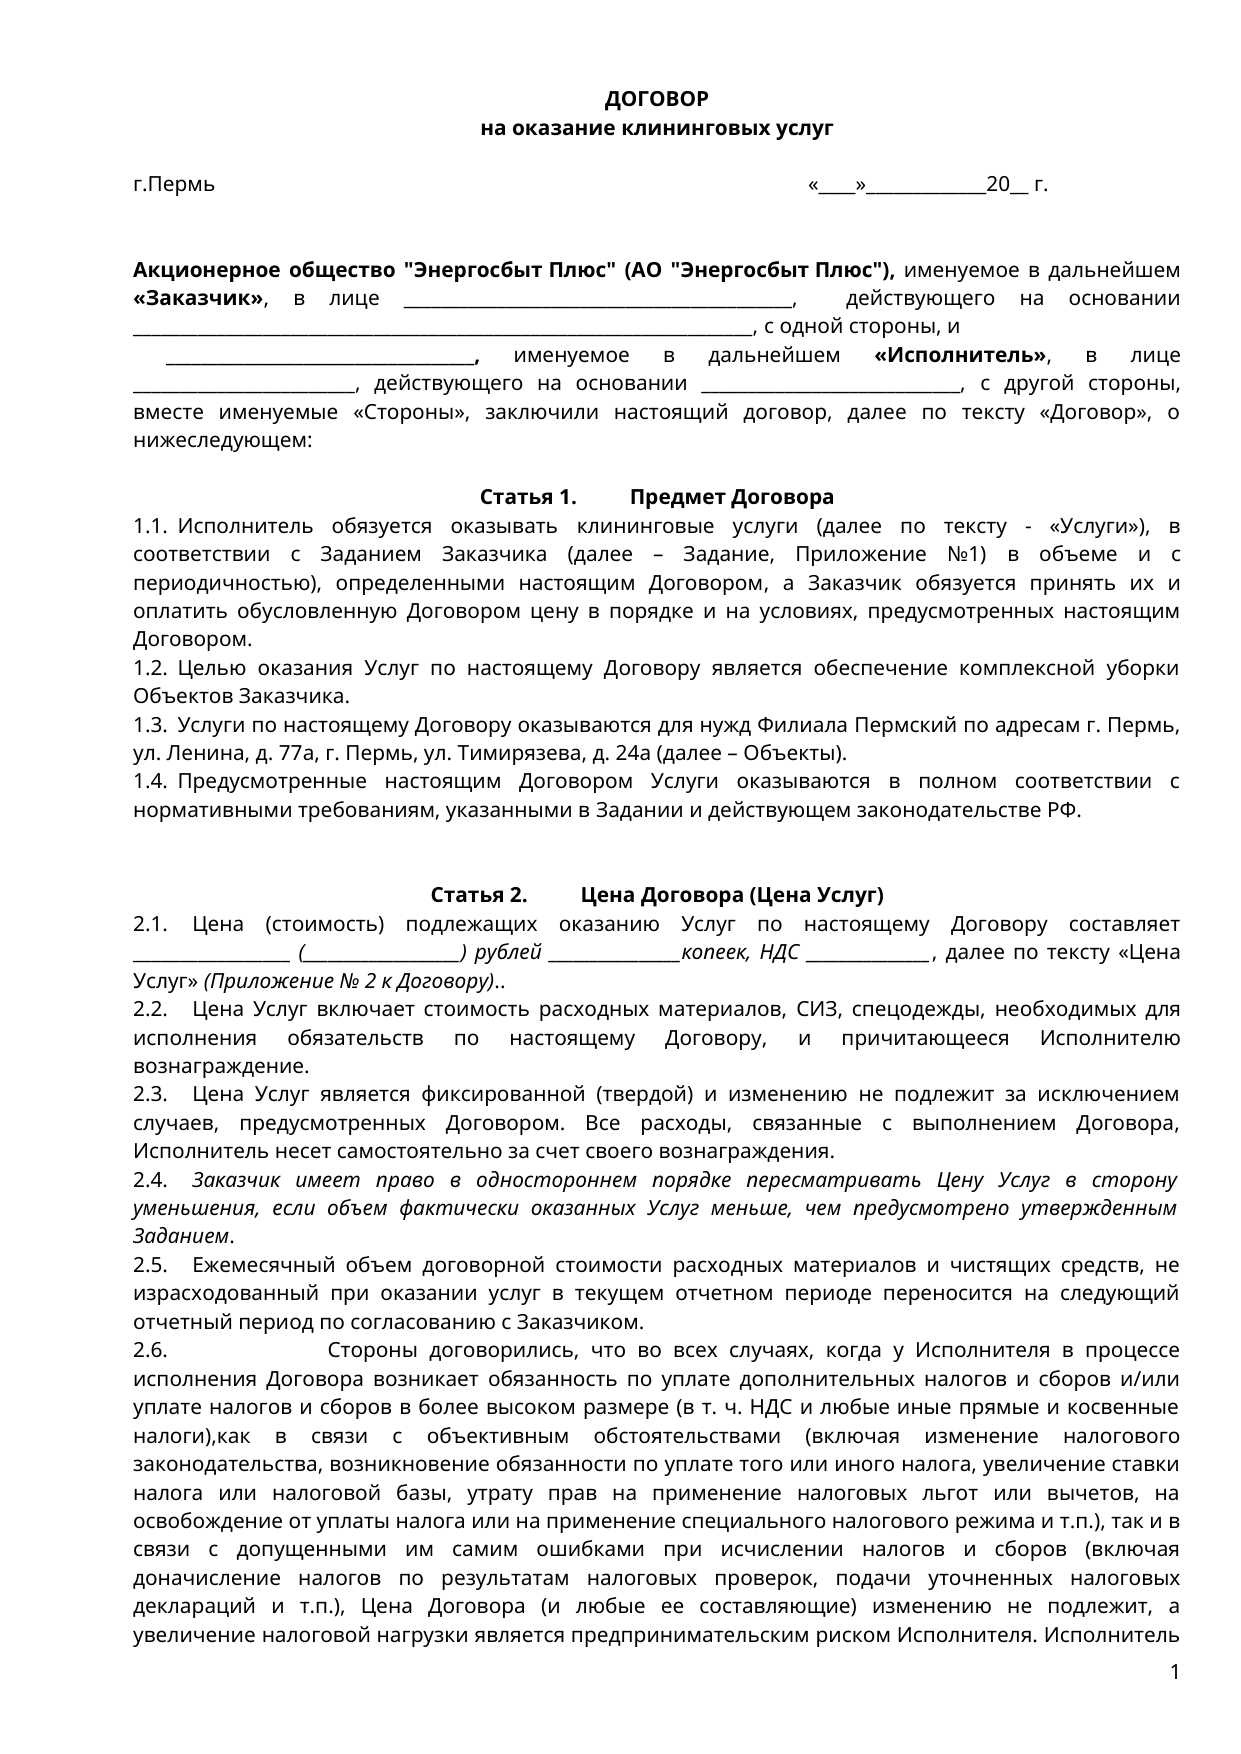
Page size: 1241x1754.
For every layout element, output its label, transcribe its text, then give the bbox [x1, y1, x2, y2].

list Цена Услуг включает стоимость расходных материалов, СИЗ, спецодежды, необходимых для исполнения обязательств по настоящему Договору, и причитающееся Исполнителю вознаграждение. [133, 994, 1181, 1079]
list Цена Услуг является фиксированной (твердой) и изменению не подлежит за исключением случаев, предусмотренных Договором. Все расходы, связанные с выполнением Договора, Исполнитель несет самостоятельно за счет своего вознаграждения. [133, 1079, 1181, 1165]
list Услуги по настоящему Договору оказываются для нужд Филиала Пермский по адресам г. Пермь, ул. Ленина, д. 77а, г. Пермь, ул. Тимирязева, д. 24а (далее – Объекты). [133, 710, 1181, 767]
list Заказчик имеет право в одностороннем порядке пересматривать Цену Услуг в сторону уменьшения, если объем фактически оказанных Услуг меньше, чем предусмотрено утвержденным Заданием. [133, 1165, 1181, 1250]
list Исполнитель обязуется оказывать клининговые услуги (далее по тексту - «Услуги»), в соответствии с Заданием Заказчика (далее – Задание, Приложение №1) в объеме и с периодичностью), определенными настоящим Договором, а Заказчик обязуется принять их и оплатить обусловленную Договором цену в порядке и на условиях, предусмотренных настоящим Договором. [133, 511, 1181, 653]
text Акционерное общество "Энергосбыт Плюс" (АО "Энергосбыт Плюс"), именуемое в дальнейшем «Заказчик», в лице __________________________________________, действующего на основании ___________________________________________________________________, с одной стороны, и [133, 255, 1181, 340]
list Ежемесячный объем договорной стоимости расходных материалов и чистящих средств, не израсходованный при оказании услуг в текущем отчетном периоде переносится на следующий отчетный период по согласованию с Заказчиком. [133, 1250, 1181, 1335]
text ____________________________________, именуемое в дальнейшем «Исполнитель», в лице ________________________, действующего на основании ____________________________, с другой стороны, вместе именуемые «Стороны», заключили настоящий договор, далее по тексту «Договор», о нижеследующем: [133, 340, 1181, 454]
subtitle Предмет Договора [133, 482, 1181, 511]
list Целью оказания Услуг по настоящему Договору является обеспечение комплексной уборки Объектов Заказчика. [133, 653, 1181, 710]
text ДОГОВОР [133, 84, 1181, 113]
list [133, 1335, 1181, 1648]
text на оказание клининговых услуг [133, 113, 1181, 141]
text г.Пермь «____»_____________20__ г. [133, 169, 1181, 198]
list Предусмотренные настоящим Договором Услуги оказываются в полном соответствии с нормативными требованиям, указанными в Задании и действующем законодательстве РФ. [133, 767, 1181, 823]
list Цена (стоимость) подлежащих оказанию Услуг по настоящему Договору составляет _________________ (___________________) рублей ________________копеек, НДС _______________, далее по тексту «Цена Услуг» (Приложение № 2 к Договору).. [133, 909, 1181, 994]
subtitle Цена Договора (Цена Услуг) [133, 880, 1181, 909]
